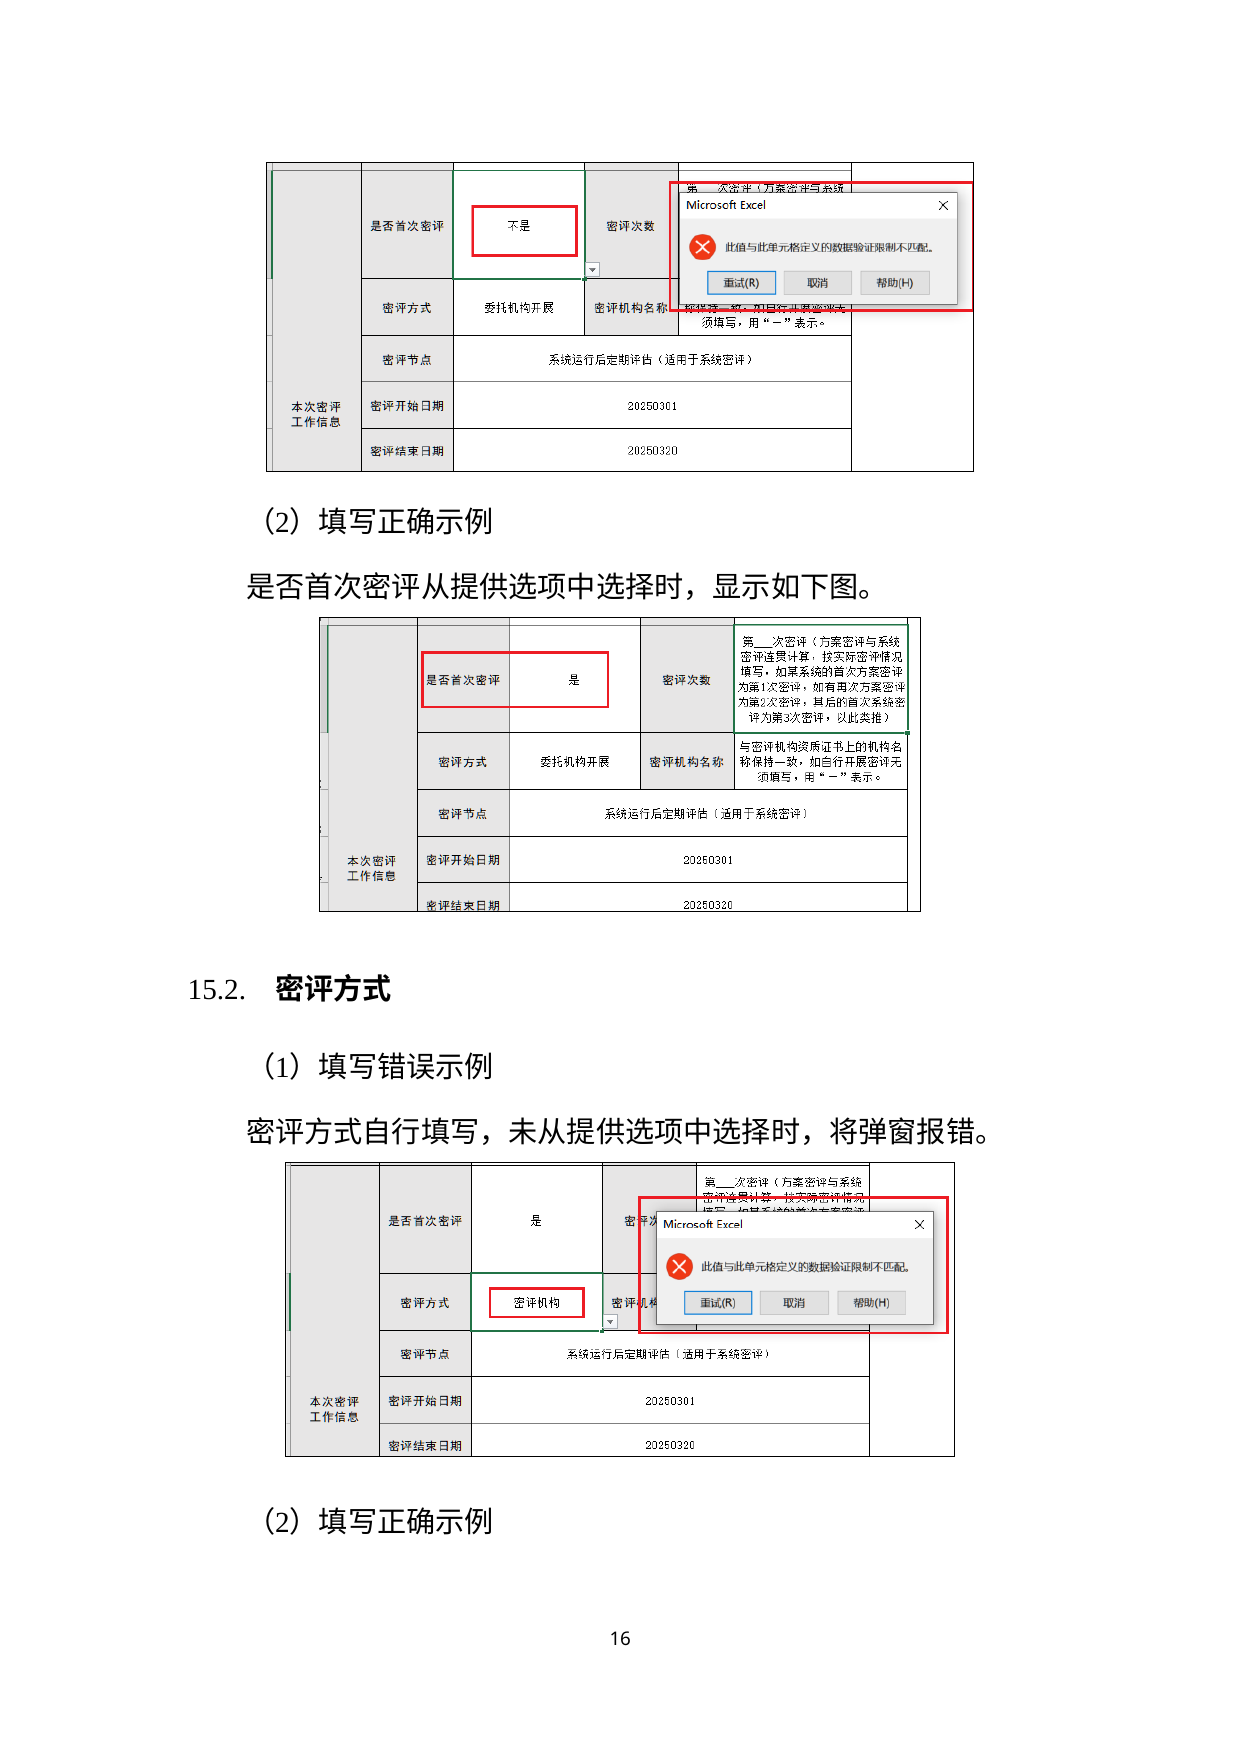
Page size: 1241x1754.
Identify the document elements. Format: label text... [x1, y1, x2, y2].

text （2）填写正确示例 [187, 487, 1053, 552]
picture [286, 1163, 954, 1456]
subtitle 密评方式 [187, 954, 1053, 1019]
picture [267, 163, 973, 471]
text 是否首次密评从提供选项中选择时，显示如下图。 [187, 552, 1053, 617]
text （1）填写错误示例 [187, 1032, 1053, 1097]
picture [320, 618, 920, 911]
text 密评方式自行填写，未从提供选项中选择时，将弹窗报错。 [187, 1097, 1053, 1162]
text （2）填写正确示例 [187, 1487, 1053, 1552]
